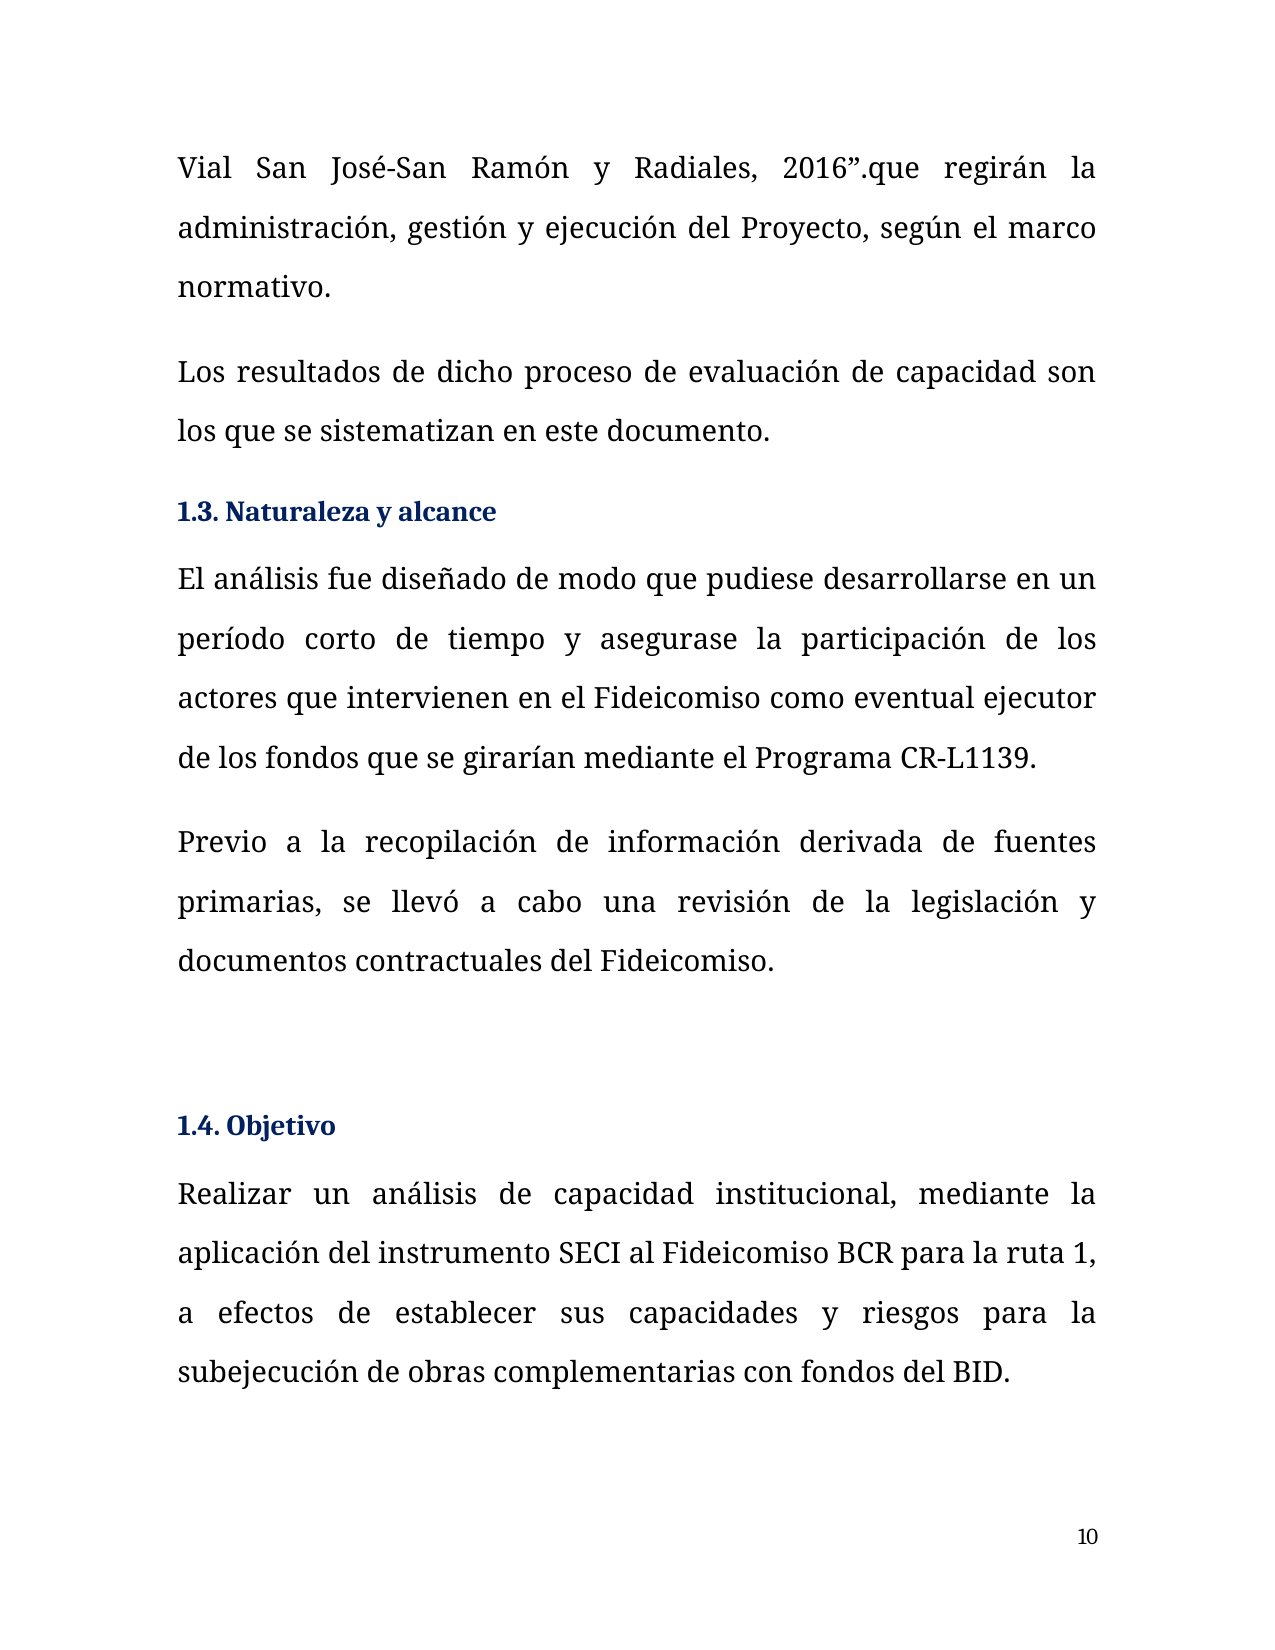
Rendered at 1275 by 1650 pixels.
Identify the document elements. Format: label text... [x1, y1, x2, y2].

text Los resultados de dicho proceso de evaluación de capacidad son los que se sistematizan en este documento. [177, 351, 1098, 450]
text El análisis fue diseñado de modo que pudiese desarrollarse en un período corto de tiempo y asegurase la participación de los actores que intervienen en el Fideicomiso como eventual ejecutor de los fondos que se girarían mediante el Programa CR-L1139. [177, 559, 1098, 777]
subtitle 1.4. Objetivo [177, 1109, 1098, 1143]
subtitle 1.3. Naturaleza y alcance [177, 495, 1098, 529]
text Realizar un análisis de capacidad institucional, mediante la aplicación del instrumento SECI al Fideicomiso BCR para la ruta 1, a efectos de establecer sus capacidades y riesgos para la subejecución de obras complementarias con fondos del BID. [177, 1173, 1098, 1391]
text Previo a la recopilación de información derivada de fuentes primarias, se llevó a cabo una revisión de la legislación y documentos contractuales del Fideicomiso. [177, 822, 1098, 980]
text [177, 148, 1098, 306]
